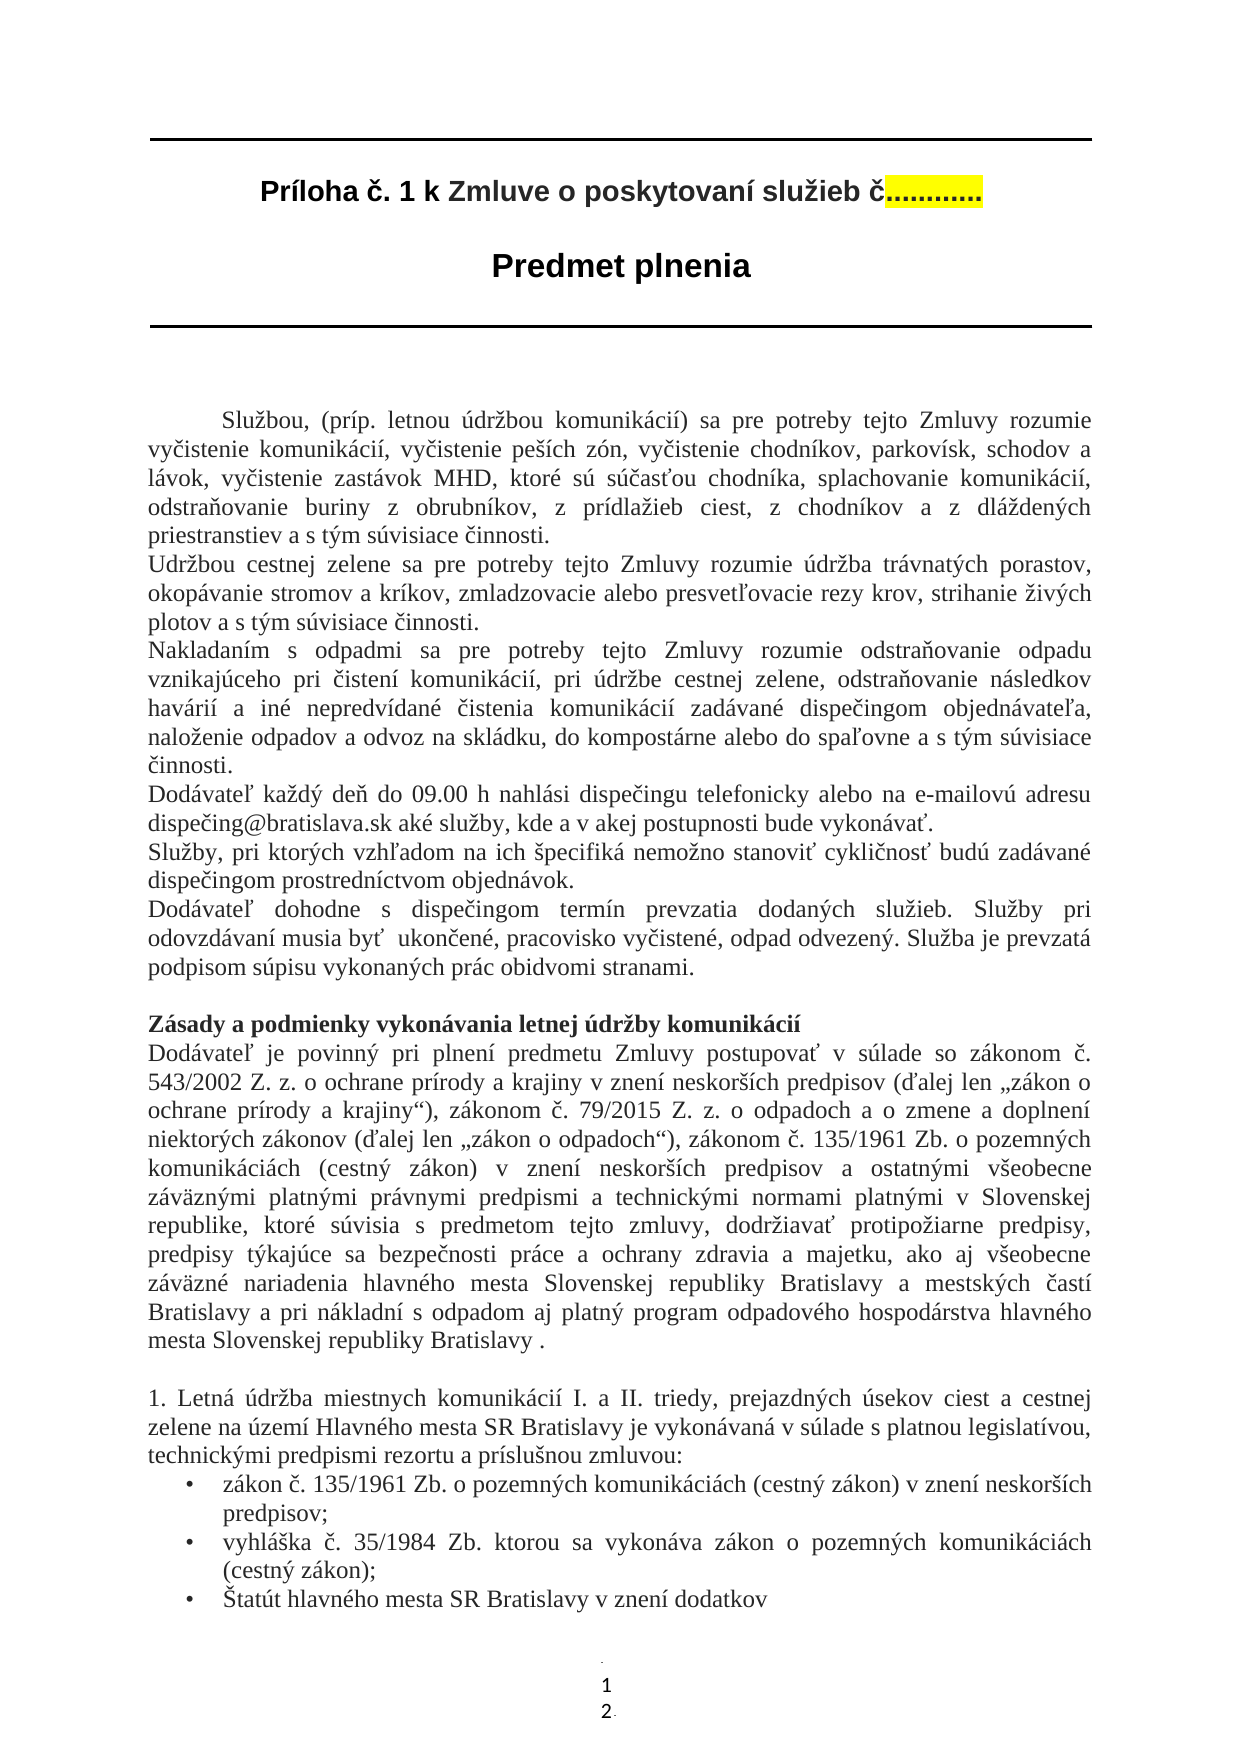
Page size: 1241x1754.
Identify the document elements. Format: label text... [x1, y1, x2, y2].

text Dodávateľ je povinný pri plnení predmetu Zmluvy postupovať v súlade so zákonom č. 543/2002 Z. z. o ochrane prírody a krajiny v znení neskorších predpisov (ďalej len „zákon o ochrane prírody a krajiny“), zákonom č. 79/2015 Z. z. o odpadoch a o zmene a doplnení niektorých zákonov (ďalej len „zákon o odpadoch“), zákonom č. 135/1961 Zb. o pozemných komunikáciách (cestný zákon) v znení neskorších predpisov a ostatnými všeobecne záväznými platnými právnymi predpismi a technickými normami platnými v Slovenskej republike, ktoré súvisia s predmetom tejto zmluvy, dodržiavať protipožiarne predpisy, predpisy týkajúce sa bezpečnosti práce a ochrany zdravia a majetku, ako aj všeobecne záväzné nariadenia hlavného mesta Slovenskej republiky Bratislavy a mestských častí Bratislavy a pri nákladní s odpadom aj platný program odpadového hospodárstva hlavného mesta Slovenskej republiky Bratislavy . [148, 1038, 1092, 1354]
text Udržbou cestnej zelene sa pre potreby tejto Zmluvy rozumie údržba trávnatých porastov, okopávanie stromov a kríkov, zmladzovacie alebo presvetľovacie rezy krov, strihanie živých plotov a s tým súvisiace činnosti. [148, 549, 1092, 635]
list Štatút hlavného mesta SR Bratislavy v znení dodatkov [185, 1584, 1092, 1613]
text Predmet plnenia [150, 246, 1092, 285]
text Služby, pri ktorých vzhľadom na ich špecifiká nemožno stanoviť cykličnosť budú zadávané dispečingom prostredníctvom objednávok. [148, 837, 1092, 894]
text Službou, (príp. letnou údržbou komunikácií) sa pre potreby tejto Zmluvy rozumie vyčistenie komunikácií, vyčistenie peších zón, vyčistenie chodníkov, parkovísk, schodov a lávok, vyčistenie zastávok MHD, ktoré sú súčasťou chodníka, splachovanie komunikácií, odstraňovanie buriny z obrubníkov, z prídlažieb ciest, z chodníkov a z dláždených priestranstiev a s tým súvisiace činnosti. [148, 405, 1092, 549]
text 1. Letná údržba miestnych komunikácií I. a II. triedy, prejazdných úsekov ciest a cestnej zelene na území Hlavného mesta SR Bratislavy je vykonávaná v súlade s platnou legislatívou, technickými predpismi rezortu a príslušnou zmluvou: [148, 1383, 1092, 1469]
list zákon č. 135/1961 Zb. o pozemných komunikáciách (cestný zákon) v znení neskorších predpisov; [185, 1469, 1092, 1527]
text Dodávateľ dohodne s dispečingom termín prevzatia dodaných služieb. Služby pri odovzdávaní musia byť ukončené, pracovisko vyčistené, odpad odvezený. Služba je prevzatá podpisom súpisu vykonaných prác obidvomi stranami. [148, 894, 1092, 980]
text Nakladaním s odpadmi sa pre potreby tejto Zmluvy rozumie odstraňovanie odpadu vznikajúceho pri čistení komunikácií, pri údržbe cestnej zelene, odstraňovanie následkov havárií a iné nepredvídané čistenia komunikácií zadávané dispečingom objednávateľa, naloženie odpadov a odvoz na skládku, do kompostárne alebo do spaľovne a s tým súvisiace činnosti. [148, 635, 1092, 779]
text Dodávateľ každý deň do 09.00 h nahlási dispečingu telefonicky alebo na e-mailovú adresu dispečing@bratislava.sk aké služby, kde a v akej postupnosti bude vykonávať. [148, 779, 1092, 837]
list vyhláška č. 35/1984 Zb. ktorou sa vykonáva zákon o pozemných komunikáciách (cestný zákon); [185, 1527, 1092, 1584]
text Príloha č. 1 k Zmluve o poskytovaní služieb č............ [150, 174, 1092, 208]
text Zásady a podmienky vykonávania letnej údržby komunikácií [148, 1009, 1092, 1038]
